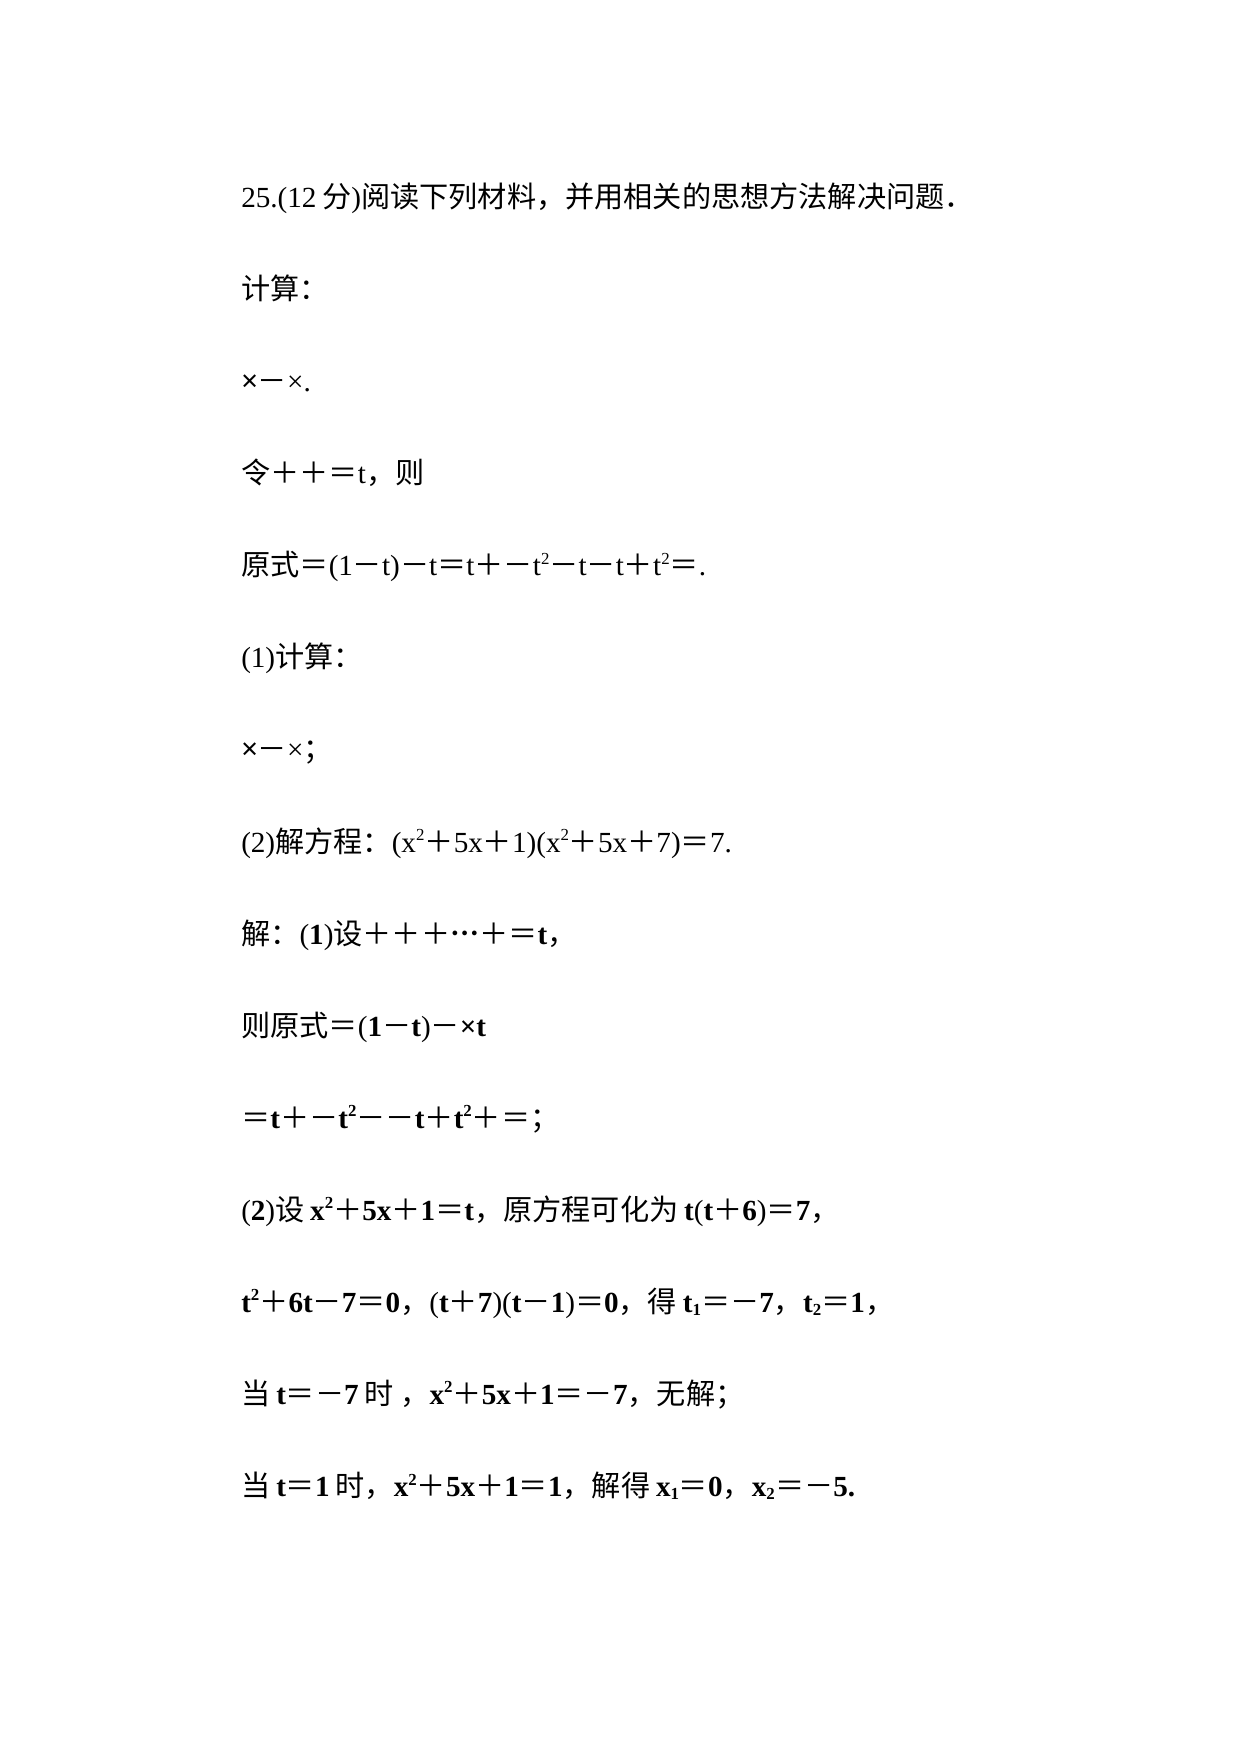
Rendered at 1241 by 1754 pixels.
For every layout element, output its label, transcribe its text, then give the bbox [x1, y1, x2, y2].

text 当t＝－7时 ，x2＋5x＋1＝－7，无解； [183, 1359, 1058, 1424]
text t2＋6t－7＝0，(t＋7)(t－1)＝0，得t1＝－7，t2＝1， [183, 1267, 1058, 1332]
text 计算： [183, 254, 1058, 319]
text ×－×. [183, 346, 1058, 411]
text 当t＝1时，x2＋5x＋1＝1，解得x1＝0，x2＝－5. [183, 1451, 1058, 1516]
text 25.(12分)阅读下列材料，并用相关的思想方法解决问题． [183, 162, 1058, 227]
text ×－×； [183, 714, 1058, 779]
text 令＋＋＝t，则 [183, 438, 1058, 503]
text ＝t＋－t2－－t＋t2＋＝； [183, 1083, 1058, 1148]
text (1)计算： [183, 622, 1058, 687]
text (2)设x2＋5x＋1＝t，原方程可化为t(t＋6)＝7， [183, 1175, 1058, 1240]
text 原式＝(1－t)－t＝t＋－t2－t－t＋t2＝. [183, 530, 1058, 595]
text 解：(1)设＋＋＋…＋＝t， [183, 899, 1058, 964]
text 则原式＝(1－t)－×t [183, 991, 1058, 1056]
text (2)解方程：(x2＋5x＋1)(x2＋5x＋7)＝7. [183, 807, 1058, 872]
